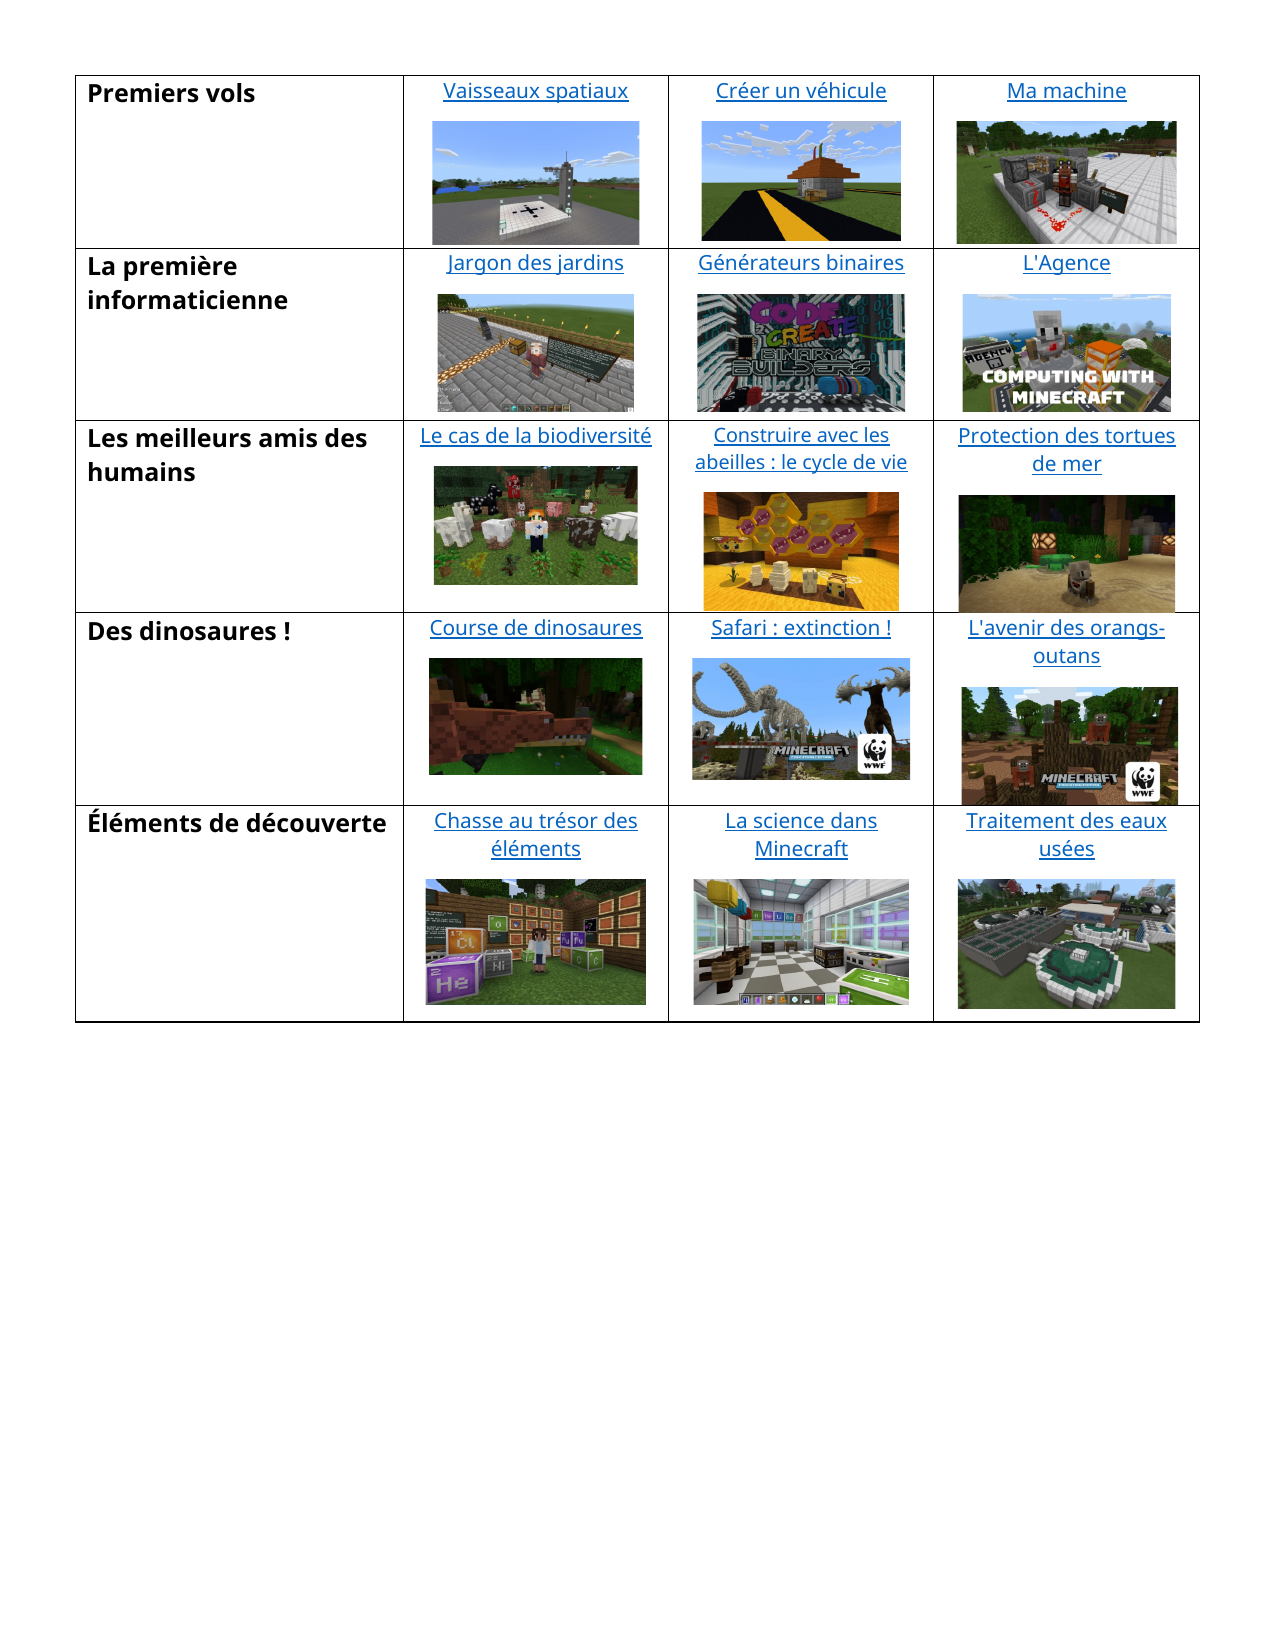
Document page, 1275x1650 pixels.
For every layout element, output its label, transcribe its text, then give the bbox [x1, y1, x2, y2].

table_cell Jargon des jardins [404, 249, 668, 420]
picture [433, 466, 638, 585]
picture [958, 495, 1175, 613]
table_cell L'Agence [934, 249, 1199, 420]
table_cell Éléments de découverte [76, 806, 403, 1021]
table_cell Créer un véhicule [669, 76, 933, 247]
picture [961, 687, 1179, 805]
picture [697, 294, 906, 412]
picture [429, 658, 643, 775]
table_cell Traitement des eaux usées [934, 806, 1199, 1021]
table_cell Des dinosaures ! [76, 613, 403, 805]
table_cell Le cas de la biodiversité [404, 421, 668, 612]
table_cell Safari : extinction ! [669, 613, 933, 805]
table_cell L'avenir des orangs-outans [934, 613, 1199, 805]
picture [962, 294, 1171, 412]
picture [957, 879, 1176, 1009]
picture [956, 121, 1177, 244]
picture [703, 492, 899, 611]
picture [432, 121, 640, 245]
table_cell Protection des tortues de mer [934, 421, 1199, 612]
table_cell La science dans Minecraft [669, 806, 933, 1021]
table_cell Premiers vols [76, 76, 403, 247]
table_cell Vaisseaux spatiaux [404, 76, 668, 247]
picture [437, 294, 634, 412]
picture [693, 879, 909, 1005]
picture [692, 658, 911, 780]
table_cell Construire avec les abeilles : le cycle de vie [669, 421, 933, 612]
table_cell Générateurs binaires [669, 249, 933, 420]
table_cell La première informaticienne [76, 249, 403, 420]
table_cell Chasse au trésor des éléments [404, 806, 668, 1021]
table_cell Ma machine [934, 76, 1199, 247]
picture [701, 121, 901, 241]
table_cell Les meilleurs amis des humains [76, 421, 403, 612]
picture [425, 879, 646, 1005]
table_cell Course de dinosaures [404, 613, 668, 805]
